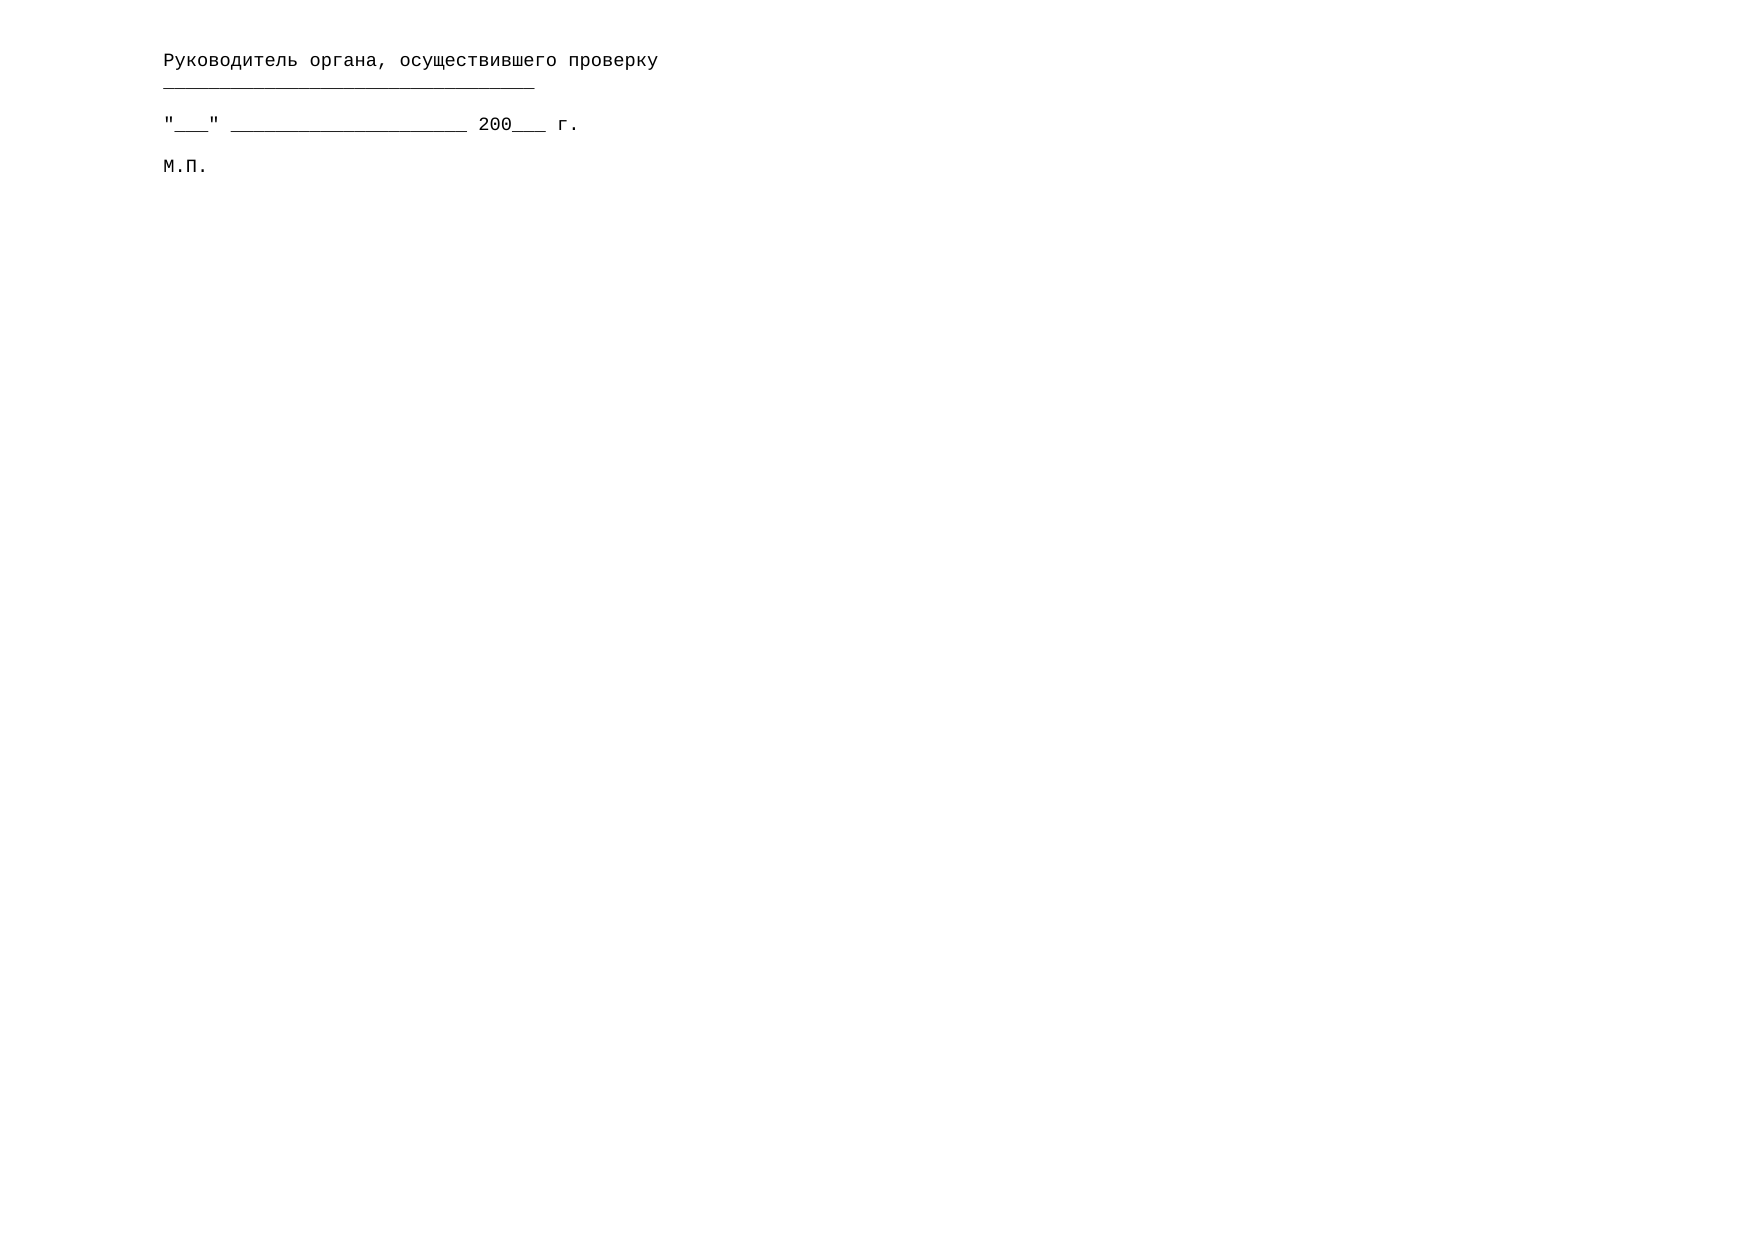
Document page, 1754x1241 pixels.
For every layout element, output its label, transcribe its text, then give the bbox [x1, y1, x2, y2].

text "___" _____________________ 200___ г. [118, 114, 1636, 136]
text Руководитель органа, осуществившего проверку [118, 51, 1636, 72]
text М.П. [118, 157, 1636, 178]
text _________________________________ [118, 72, 1636, 93]
